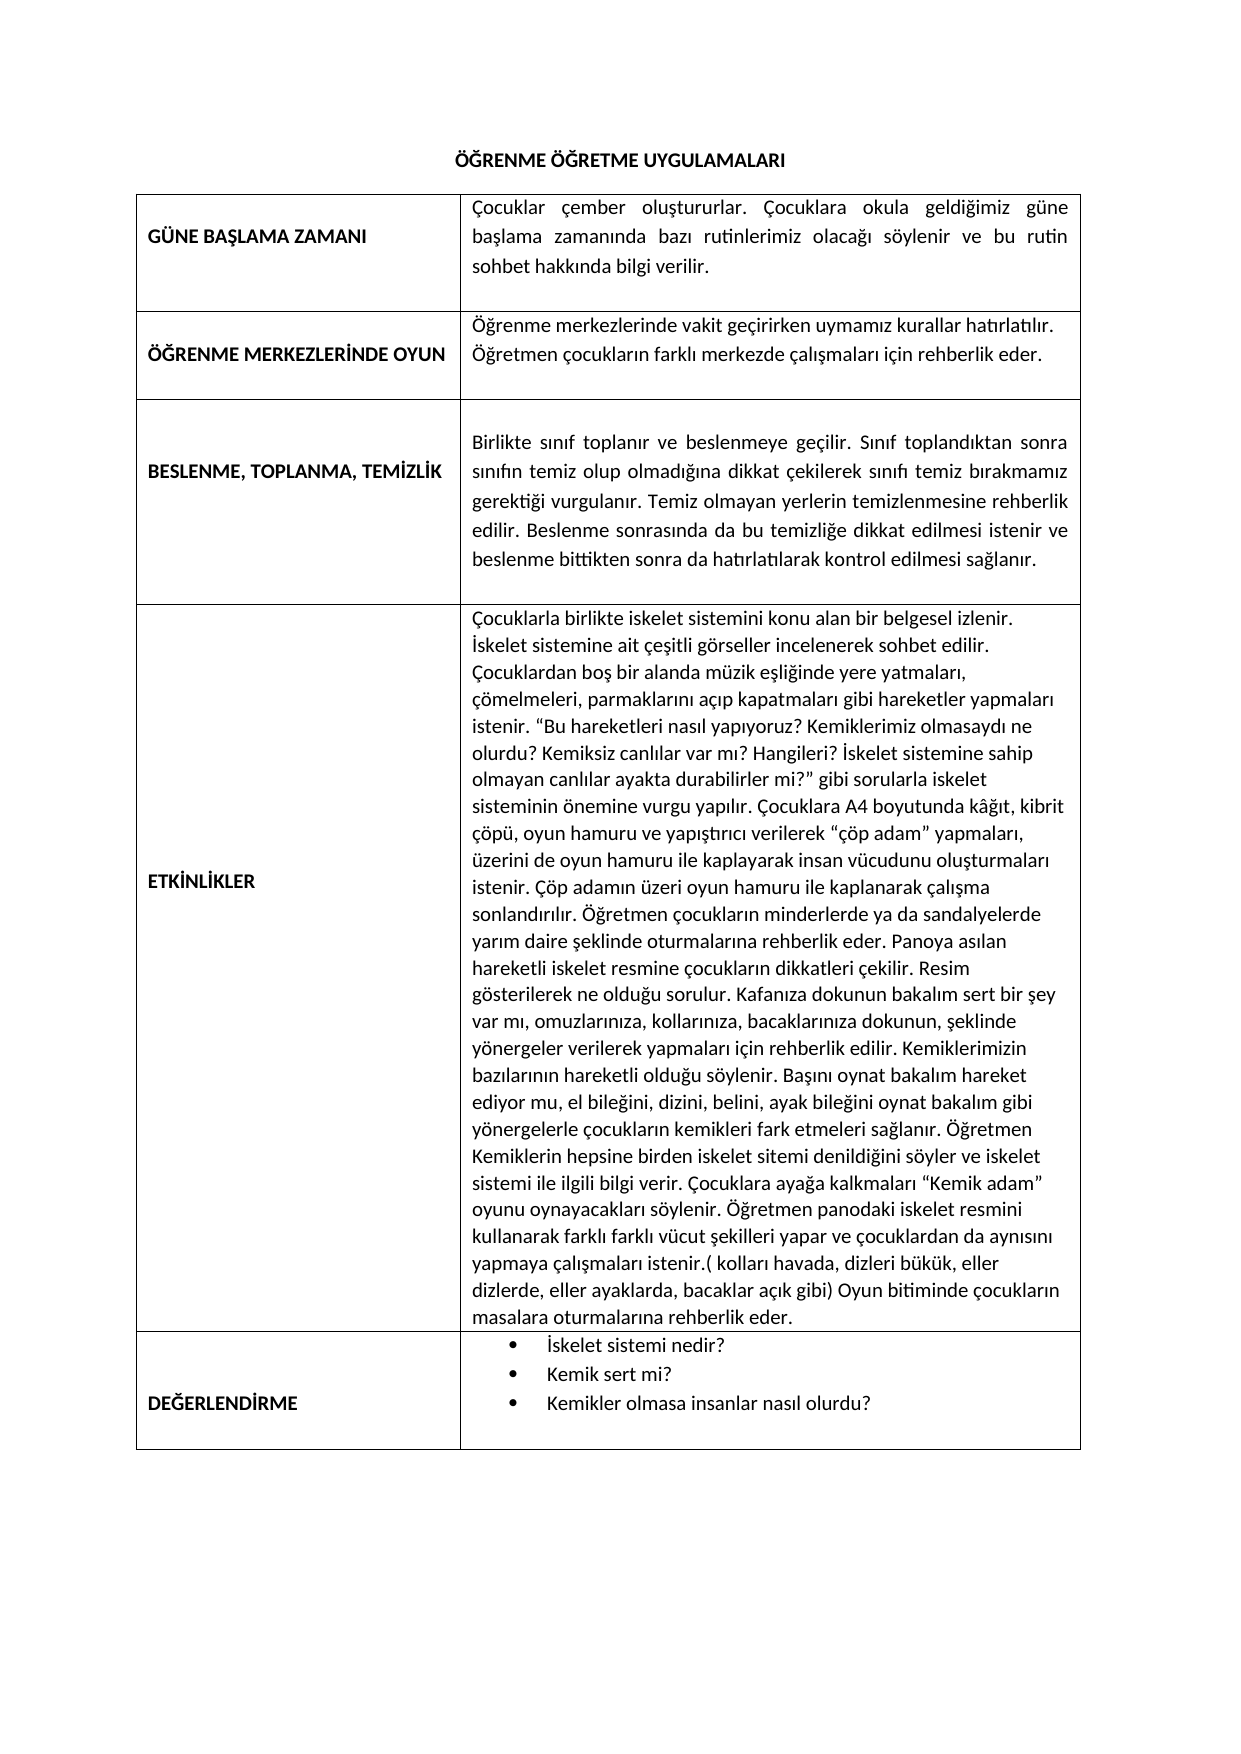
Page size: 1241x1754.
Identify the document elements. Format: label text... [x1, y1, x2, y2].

table_cell Öğrenme merkezlerinde vakit geçirirken uymamız kurallar hatırlatılır. Öğretmen çocukların farklı merkezde çalışmaları için rehberlik eder. [461, 312, 1080, 399]
table_cell BESLENME, TOPLANMA, TEMİZLİK [137, 400, 460, 604]
table_cell ÖĞRENME MERKEZLERİNDE OYUN [137, 312, 460, 399]
text ÖĞRENME ÖĞRETME UYGULAMALARI [148, 148, 1093, 173]
table_header Çocuklar çember oluştururlar. Çocuklara okula geldiğimiz güne başlama zamanında bazı rutinlerimiz olacağı söylenir ve bu rutin sohbet hakkında bilgi verilir. [461, 195, 1080, 311]
table_cell Çocuklarla birlikte iskelet sistemini konu alan bir belgesel izlenir. İskelet sistemine ait çeşitli görseller incelenerek sohbet edilir. Çocuklardan boş bir alanda müzik eşliğinde yere yatmaları, çömelmeleri, parmaklarını açıp kapatmaları gibi hareketler yapmaları istenir. “Bu hareketleri nasıl yapıyoruz? Kemiklerimiz olmasaydı ne olurdu? Kemiksiz canlılar var mı? Hangileri? İskelet sistemine sahip olmayan canlılar ayakta durabilirler mi?” gibi sorularla iskelet sisteminin önemine vurgu yapılır. Çocuklara A4 boyutunda kâğıt, kibrit çöpü, oyun hamuru ve yapıştırıcı verilerek “çöp adam” yapmaları, üzerini de oyun hamuru ile kaplayarak insan vücudunu oluşturmaları istenir. Çöp adamın üzeri oyun hamuru ile kaplanarak çalışma sonlandırılır. Öğretmen çocukların minderlerde ya da sandalyelerde yarım daire şeklinde oturmalarına rehberlik eder. Panoya asılan hareketli iskelet resmine çocukların dikkatleri çekilir. Resim gösterilerek ne olduğu sorulur. Kafanıza dokunun bakalım sert bir şey var mı, omuzlarınıza, kollarınıza, bacaklarınıza dokunun, şeklinde yönergeler verilerek yapmaları için rehberlik edilir. Kemiklerimizin bazılarının hareketli olduğu söylenir. Başını oynat bakalım hareket ediyor mu, el bileğini, dizini, belini, ayak bileğini oynat bakalım gibi yönergelerle çocukların kemikleri fark etmeleri sağlanır. Öğretmen Kemiklerin hepsine birden iskelet sitemi denildiğini söyler ve iskelet sistemi ile ilgili bilgi verir. Çocuklara ayağa kalkmaları “Kemik adam” oyunu oynayacakları söylenir. Öğretmen panodaki iskelet resmini kullanarak farklı farklı vücut şekilleri yapar ve çocuklardan da aynısını yapmaya çalışmaları istenir.( kolları havada, dizleri bükük, eller dizlerde, eller ayaklarda, bacaklar açık gibi) Oyun bitiminde çocukların masalara oturmalarına rehberlik eder. [461, 605, 1080, 1331]
table_cell Birlikte sınıf toplanır ve beslenmeye geçilir. Sınıf toplandıktan sonra sınıfın temiz olup olmadığına dikkat çekilerek sınıfı temiz bırakmamız gerektiği vurgulanır. Temiz olmayan yerlerin temizlenmesine rehberlik edilir. Beslenme sonrasında da bu temizliğe dikkat edilmesi istenir ve beslenme bittikten sonra da hatırlatılarak kontrol edilmesi sağlanır. [461, 400, 1080, 604]
table_header GÜNE BAŞLAMA ZAMANI [137, 195, 460, 311]
table_cell ETKİNLİKLER [137, 605, 460, 1331]
table_cell DEĞERLENDİRME [137, 1332, 460, 1449]
table_cell İskelet sistemi nedir? Kemik sert mi? Kemikler olmasa insanlar nasıl olurdu? [461, 1332, 1080, 1449]
